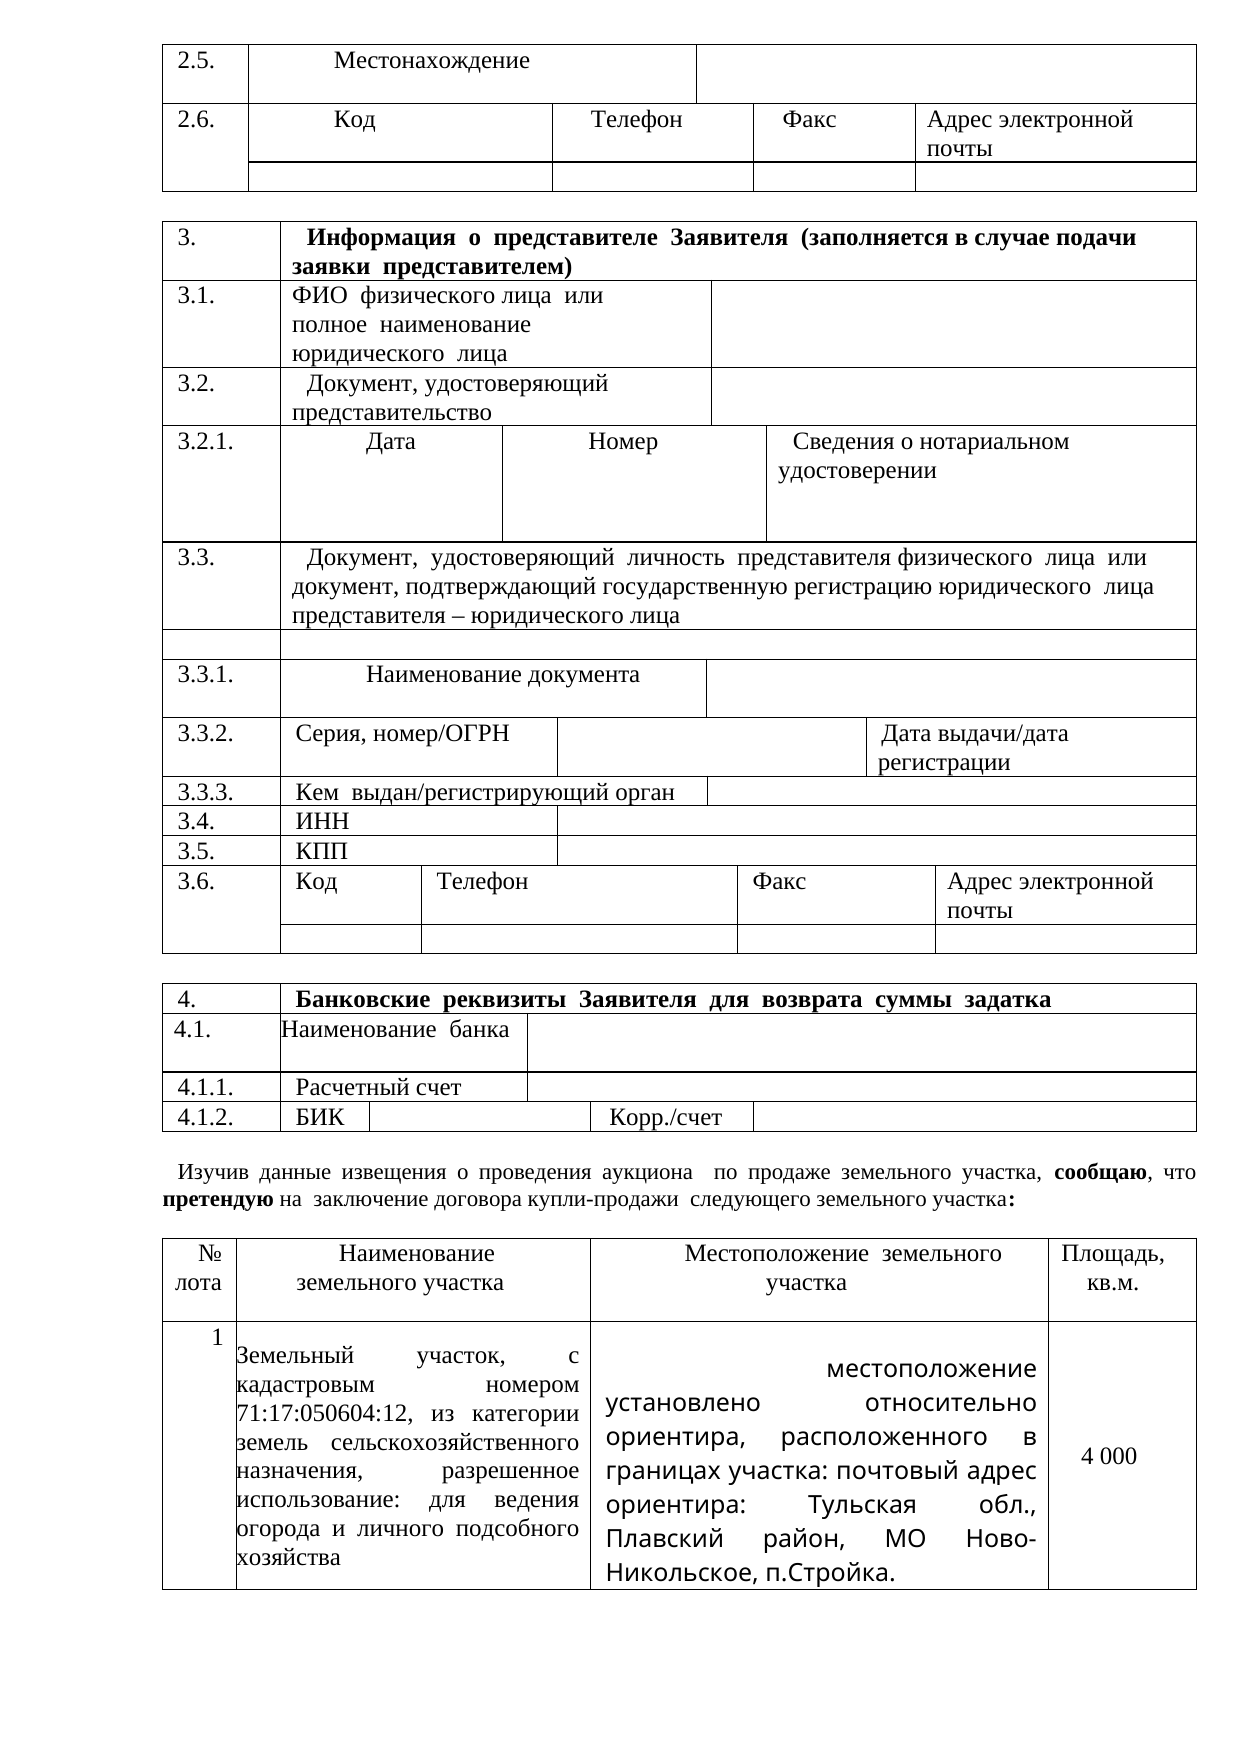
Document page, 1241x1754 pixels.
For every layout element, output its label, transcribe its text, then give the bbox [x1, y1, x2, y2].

table_cell [528, 1073, 1196, 1101]
table_cell [936, 925, 1196, 953]
table_cell [370, 1102, 590, 1131]
table_cell [697, 45, 1196, 103]
table_cell Наименование банка [281, 1014, 527, 1071]
table_cell ФИО физического лица или полное наименование юридического лица [281, 281, 711, 367]
table_cell Документ, удостоверяющий личность представителя физического лица или документ, подтверждающий государственную регистрацию юридического лица представителя – юридического лица [281, 543, 1196, 629]
table_cell [754, 163, 915, 191]
table_cell 3.6. [163, 866, 280, 953]
table_cell 4 000 [1049, 1322, 1196, 1589]
table_cell Наименование документа [281, 660, 706, 717]
table_cell 3.4. [163, 806, 280, 835]
table_cell 3.3.2. [163, 718, 280, 776]
table_cell [553, 163, 753, 191]
table_cell 2.5. [163, 45, 248, 103]
table_cell Адрес электронной почты [936, 866, 1196, 923]
table_cell [163, 630, 280, 658]
table_cell [754, 1102, 1196, 1131]
table_header Местоположение земельного участка [591, 1239, 1048, 1321]
table_cell Факс [738, 866, 935, 923]
table_cell БИК [281, 1102, 369, 1131]
table_header Информация о представителе Заявителя (заполняется в случае подачи заявки представителем) [281, 222, 1196, 279]
table_header Банковские реквизиты Заявителя для возврата суммы задатка [281, 984, 1196, 1013]
table_cell [708, 777, 1196, 805]
table_cell Адрес электронной почты [916, 104, 1196, 161]
table_cell Код [281, 866, 421, 923]
table_cell 1 [163, 1322, 236, 1589]
table_cell [422, 925, 737, 953]
table_cell Телефон [553, 104, 753, 161]
table_cell [558, 836, 1196, 865]
table_cell Кем выдан/регистрирующий орган [281, 777, 707, 805]
table_cell [528, 1014, 1196, 1071]
table_cell 3.2.1. [163, 426, 280, 541]
table_cell 3.5. [163, 836, 280, 865]
table_cell [558, 806, 1196, 835]
table_cell [738, 925, 935, 953]
table_cell [712, 281, 1196, 367]
table_cell Корр./счет [591, 1102, 753, 1131]
table_cell 3.3.1. [163, 660, 280, 717]
table_cell Местонахождение [249, 45, 696, 103]
table_cell [916, 163, 1196, 191]
table_cell ИНН [281, 806, 557, 835]
table_header № лота [163, 1239, 236, 1321]
table_cell Факс [754, 104, 915, 161]
table_cell [558, 718, 866, 776]
table_header Площадь, кв.м. [1049, 1239, 1196, 1321]
table_cell [707, 660, 1196, 717]
table_cell [712, 368, 1196, 425]
table_cell 3.3.3. [163, 777, 280, 805]
table_cell Номер [503, 426, 766, 541]
table_cell 4.1.1. [163, 1073, 280, 1101]
table_header Наименование земельного участка [237, 1239, 590, 1321]
table_cell 3.3. [163, 543, 280, 629]
table_cell Расчетный счет [281, 1073, 527, 1101]
table_cell 3.1. [163, 281, 280, 367]
table_cell Документ, удостоверяющий представительство [281, 368, 711, 425]
table_cell Серия, номер/ОГРН [281, 718, 557, 776]
table_cell 4.1. [163, 1014, 280, 1071]
table_cell 2.6. [163, 104, 248, 191]
table_cell 4.1.2. [163, 1102, 280, 1131]
table_header 4. [163, 984, 280, 1013]
text Изучив данные извещения о проведения аукциона по продаже земельного участка, сообщаю, что претендую на заключение договора купли-продажи следующего земельного участка: [162, 1158, 1196, 1211]
table_cell Сведения о нотариальном удостоверении [767, 426, 1196, 541]
table_cell Телефон [422, 866, 737, 923]
table_cell [281, 925, 421, 953]
table_cell местоположение установлено относительно ориентира, расположенного в границах участка: почтовый адрес ориентира: Тульская обл., Плавский район, МО Ново-Никольское, п.Стройка. [591, 1322, 1048, 1589]
table_cell КПП [281, 836, 557, 865]
table_cell [281, 630, 1196, 658]
table_cell Дата [281, 426, 502, 541]
table_cell Дата выдачи/дата регистрации [867, 718, 1196, 776]
table_cell [249, 163, 552, 191]
table_cell Земельный участок, с кадастровым номером 71:17:050604:12, из категории земель сельскохозяйственного назначения, разрешенное использование: для ведения огорода и личного подсобного хозяйства [237, 1322, 590, 1589]
table_cell Код [249, 104, 552, 161]
table_header 3. [163, 222, 280, 279]
table_cell 3.2. [163, 368, 280, 425]
